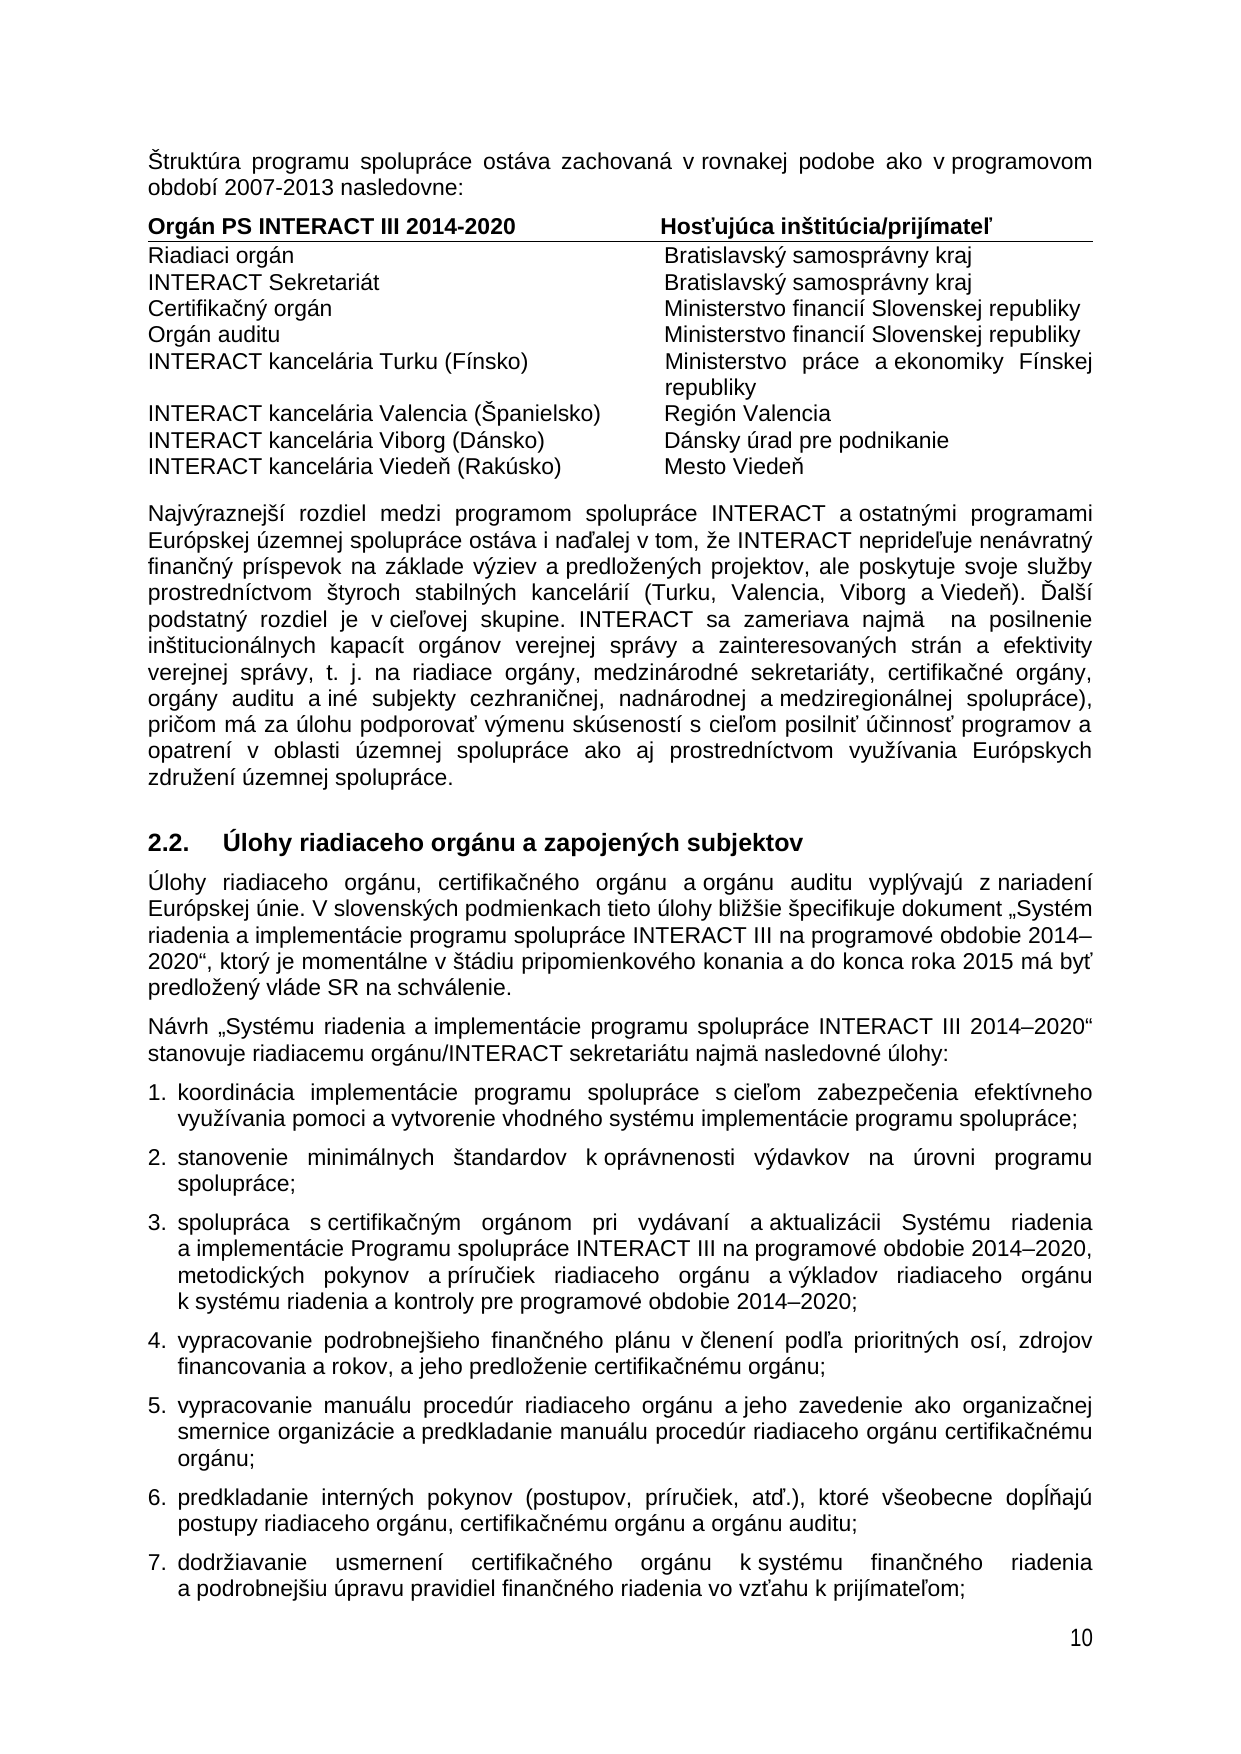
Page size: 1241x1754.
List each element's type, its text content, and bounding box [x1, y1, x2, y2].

text Úlohy riadiaceho orgánu, certifikačného orgánu a orgánu auditu vyplývajú z nariadení Európskej únie. V slovenských podmienkach tieto úlohy bližšie špecifikuje dokument „Systém riadenia a implementácie programu spolupráce INTERACT III na programové obdobie 2014–2020“, ktorý je momentálne v štádiu pripomienkového konania a do konca roka 2015 má byť predložený vláde SR na schválenie. [148, 869, 1093, 1001]
list stanovenie minimálnych štandardov k oprávnenosti výdavkov na úrovni programu spolupráce; [148, 1144, 1093, 1196]
text INTERACT kancelária Viborg (Dánsko) Dánsky úrad pre podnikanie [148, 427, 1093, 453]
list koordinácia implementácie programu spolupráce s cieľom zabezpečenia efektívneho využívania pomoci a vytvorenie vhodného systému implementácie programu spolupráce; [148, 1078, 1093, 1131]
list predkladanie interných pokynov (postupov, príručiek, atď.), ktoré všeobecne dopĺňajú postupy riadiaceho orgánu, certifikačnému orgánu a orgánu auditu; [148, 1483, 1093, 1536]
text INTERACT Sekretariát Bratislavský samosprávny kraj [148, 269, 1093, 295]
text INTERACT kancelária Turku (Fínsko) Ministerstvo práce a ekonomiky Fínskej republiky [148, 348, 1093, 400]
text Najvýraznejší rozdiel medzi programom spolupráce INTERACT a ostatnými programami Európskej územnej spolupráce ostáva i naďalej v tom, že INTERACT neprideľuje nenávratný finančný príspevok na základe výziev a predložených projektov, ale poskytuje svoje služby prostredníctvom štyroch stabilných kancelárií (Turku, Valencia, Viborg a Viedeň). Ďalší podstatný rozdiel je v cieľovej skupine. INTERACT sa zameriava najmä na posilnenie inštitucionálnych kapacít orgánov verejnej správy a zainteresovaných strán a efektivity verejnej správy, t. j. na riadiace orgány, medzinárodné sekretariáty, certifikačné orgány, orgány auditu a iné subjekty cezhraničnej, nadnárodnej a medziregionálnej spolupráce), pričom má za úlohu podporovať výmenu skúseností s cieľom posilniť účinnosť programov a opatrení v oblasti územnej spolupráce ako aj prostredníctvom využívania Európskych združení územnej spolupráce. [148, 500, 1093, 790]
list vypracovanie manuálu procedúr riadiaceho orgánu a jeho zavedenie ako organizačnej smernice organizácie a predkladanie manuálu procedúr riadiaceho orgánu certifikačnému orgánu; [148, 1392, 1093, 1471]
subtitle Úlohy riadiaceho orgánu a zapojených subjektov [148, 828, 1093, 856]
text Štruktúra programu spolupráce ostáva zachovaná v rovnakej podobe ako v programovom období 2007-2013 nasledovne: [148, 148, 1093, 200]
text Návrh „Systému riadenia a implementácie programu spolupráce INTERACT III 2014–2020“ stanovuje riadiacemu orgánu/INTERACT sekretariátu najmä nasledovné úlohy: [148, 1013, 1093, 1066]
text Riadiaci orgán Bratislavský samosprávny kraj [148, 242, 1093, 269]
list vypracovanie podrobnejšieho finančného plánu v členení podľa prioritných osí, zdrojov financovania a rokov, a jeho predloženie certifikačnému orgánu; [148, 1327, 1093, 1379]
text Certifikačný orgán Ministerstvo financií Slovenskej republiky [148, 295, 1093, 321]
text Orgán PS INTERACT III 2014-2020 Hosťujúca inštitúcia/prijímateľ [148, 213, 1093, 241]
list spolupráca s certifikačným orgánom pri vydávaní a aktualizácii Systému riadenia a implementácie Programu spolupráce INTERACT III na programové obdobie 2014–2020, metodických pokynov a príručiek riadiaceho orgánu a výkladov riadiaceho orgánu k systému riadenia a kontroly pre programové obdobie 2014–2020; [148, 1209, 1093, 1314]
text INTERACT kancelária Viedeň (Rakúsko) Mesto Viedeň [148, 453, 1093, 479]
text Orgán auditu Ministerstvo financií Slovenskej republiky [148, 321, 1093, 348]
text INTERACT kancelária Valencia (Španielsko) Región Valencia [148, 400, 1093, 427]
list dodržiavanie usmernení certifikačného orgánu k systému finančného riadenia a podrobnejšiu úpravu pravidiel finančného riadenia vo vzťahu k prijímateľom; [148, 1549, 1093, 1601]
